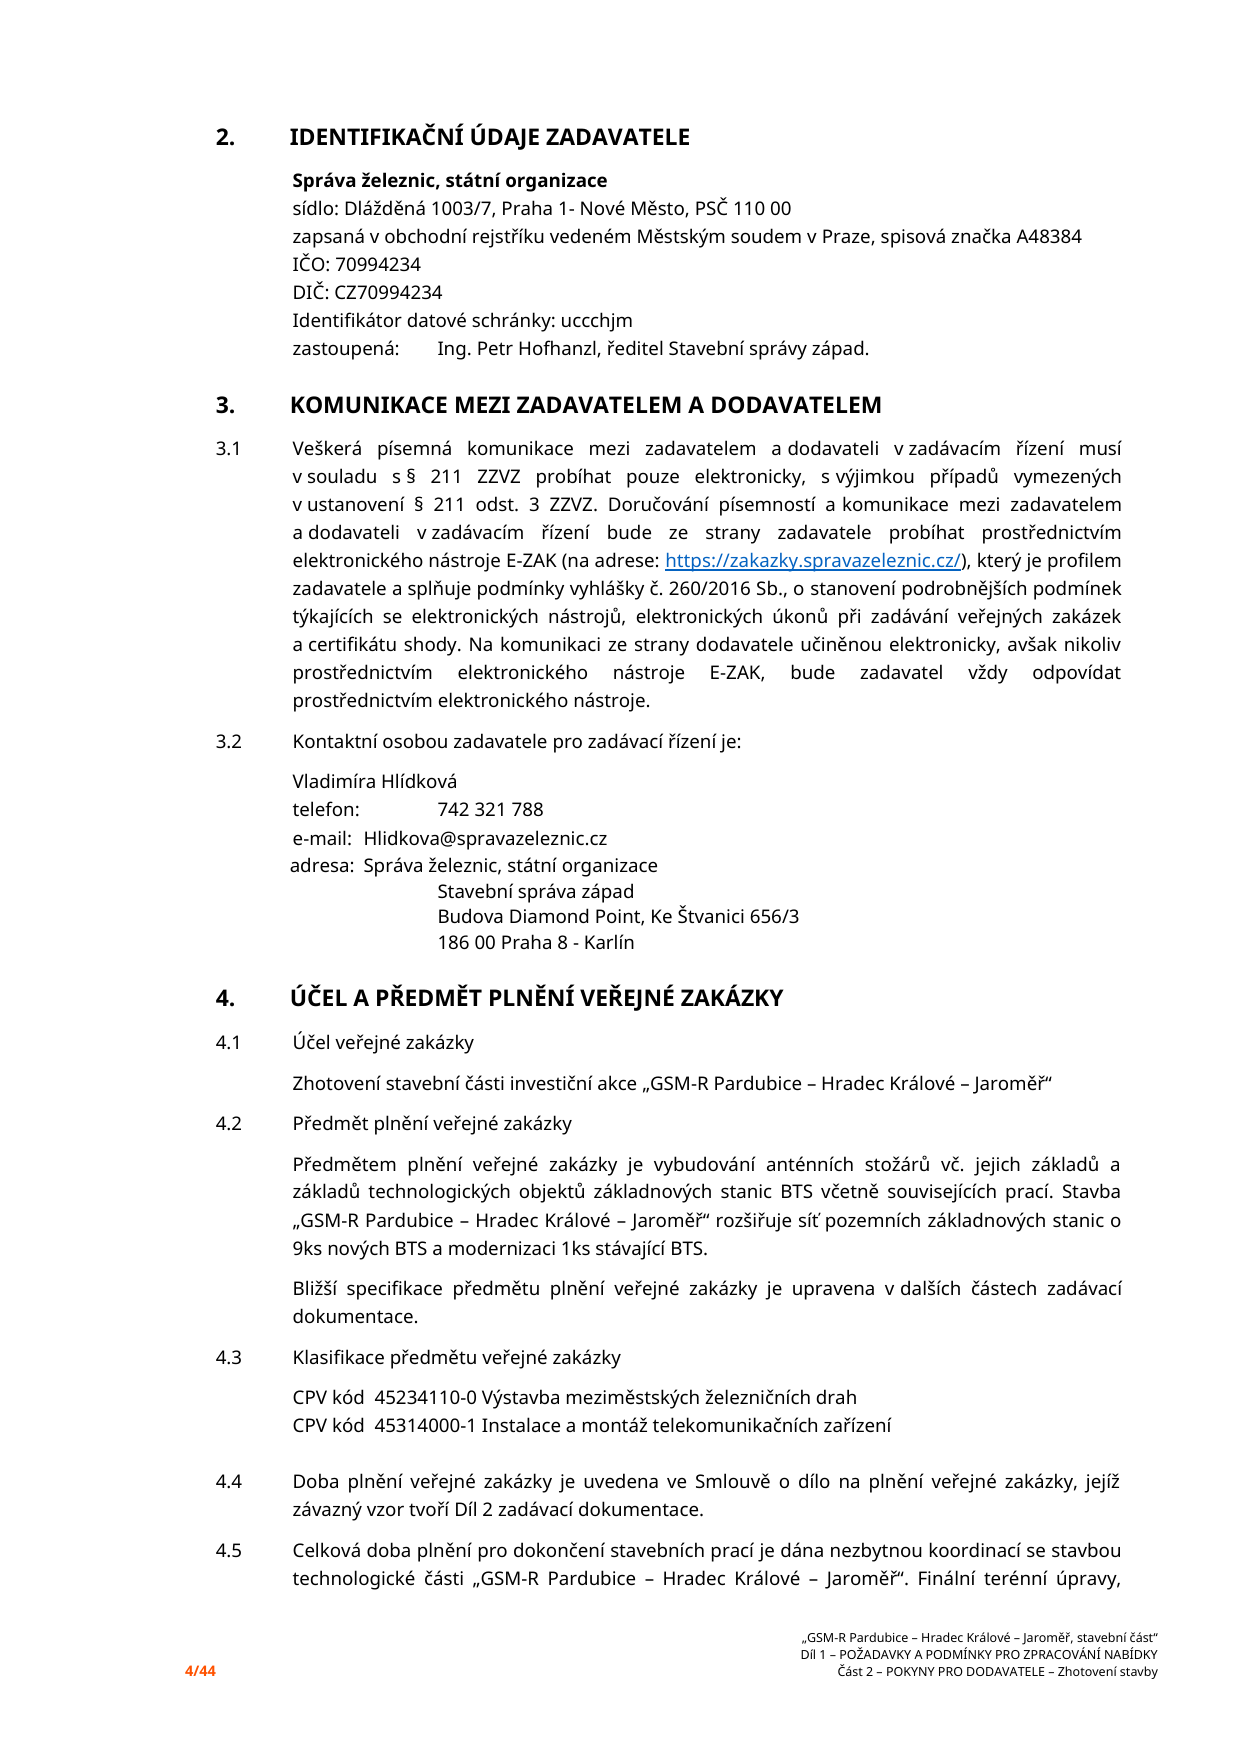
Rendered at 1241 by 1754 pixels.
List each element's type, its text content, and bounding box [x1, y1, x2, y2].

text Budova Diamond Point, Ke Štvanici 656/3 [363, 904, 1122, 929]
text KOMUNIKACE MEZI ZADAVATELEM a DODAVATELEM [216, 389, 1122, 420]
text IČO: 70994234 [292, 252, 1122, 277]
text CPV kód 45234110-0 Výstavba meziměstských železničních drah [292, 1384, 1122, 1410]
text Kontaktní osobou zadavatele pro zadávací řízení je: [216, 728, 1122, 754]
text adresa: Správa železnic, státní organizace [289, 853, 1122, 878]
text telefon: 742 321 788 [292, 797, 1122, 822]
text Zhotovení stavební části investiční akce „GSM-R Pardubice – Hradec Králové – Jaroměř“ [292, 1070, 1122, 1095]
text Správa železnic, státní organizace [292, 167, 1122, 193]
text Stavební správa západ [363, 878, 1122, 904]
text Veškerá písemná komunikace mezi zadavatelem a dodavateli v zadávacím řízení musí v souladu s § 211 ZZVZ probíhat pouze elektronicky, s výjimkou případů vymezených v ustanovení § 211 odst. 3 ZZVZ. Doručování písemností a komunikace mezi zadavatelem a dodavateli v zadávacím řízení bude ze strany zadavatele probíhat prostřednictvím elektronického nástroje E-ZAK (na adrese: https://zakazky.spravazeleznic.cz/), který je profilem zadavatele a splňuje podmínky vyhlášky č. 260/2016 Sb., o stanovení podrobnějších podmínek týkajících se elektronických nástrojů, elektronických úkonů při zadávání veřejných zakázek a certifikátu shody. Na komunikaci ze strany dodavatele učiněnou elektronicky, avšak nikoliv prostřednictvím elektronického nástroje E-ZAK, bude zadavatel vždy odpovídat prostřednictvím elektronického nástroje. [216, 436, 1122, 713]
text Identifikátor datové schránky: uccchjm [292, 308, 1122, 333]
text e-mail: Hlidkova@spravazeleznic.cz [292, 825, 1122, 850]
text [216, 1537, 1122, 1591]
text CPV kód 45314000-1 Instalace a montáž telekomunikačních zařízení [292, 1412, 1122, 1438]
text sídlo: Dlážděná 1003/7, Praha 1- Nové Město, PSČ 110 00 [292, 196, 1122, 221]
text IDENTIFIKAČNÍ ÚDAJE ZADAVATELE [216, 121, 1122, 152]
text Účel veřejné zakázky [216, 1029, 1122, 1055]
text zastoupená: Ing. Petr Hofhanzl, ředitel Stavební správy západ. [292, 336, 1122, 361]
text zapsaná v obchodní rejstříku vedeném Městským soudem v Praze, spisová značka A48384 [292, 223, 1122, 249]
text Předmětem plnění veřejné zakázky je vybudování anténních stožárů vč. jejich základů a základů technologických objektů základnových stanic BTS včetně souvisejících prací. Stavba „GSM-R Pardubice – Hradec Králové – Jaroměř“ rozšiřuje síť pozemních základnových stanic o 9ks nových BTS a modernizaci 1ks stávající BTS. [292, 1151, 1122, 1260]
text Doba plnění veřejné zakázky je uvedena ve Smlouvě o dílo na plnění veřejné zakázky, jejíž závazný vzor tvoří Díl 2 zadávací dokumentace. [216, 1468, 1122, 1522]
text Klasifikace předmětu veřejné zakázky [216, 1344, 1122, 1369]
text 186 00 Praha 8 - Karlín [366, 929, 1122, 955]
text Bližší specifikace předmětu plnění veřejné zakázky je upravena v dalších částech zadávací dokumentace. [292, 1275, 1122, 1329]
text Předmět plnění veřejné zakázky [216, 1110, 1122, 1136]
text DIČ: CZ70994234 [292, 279, 1122, 305]
list Vladimíra Hlídková [218, 769, 1122, 794]
text ÚČEL a PŘEDMĚT PLNĚNÍ VEŘEJNÉ ZAKÁZKY [216, 982, 1122, 1014]
